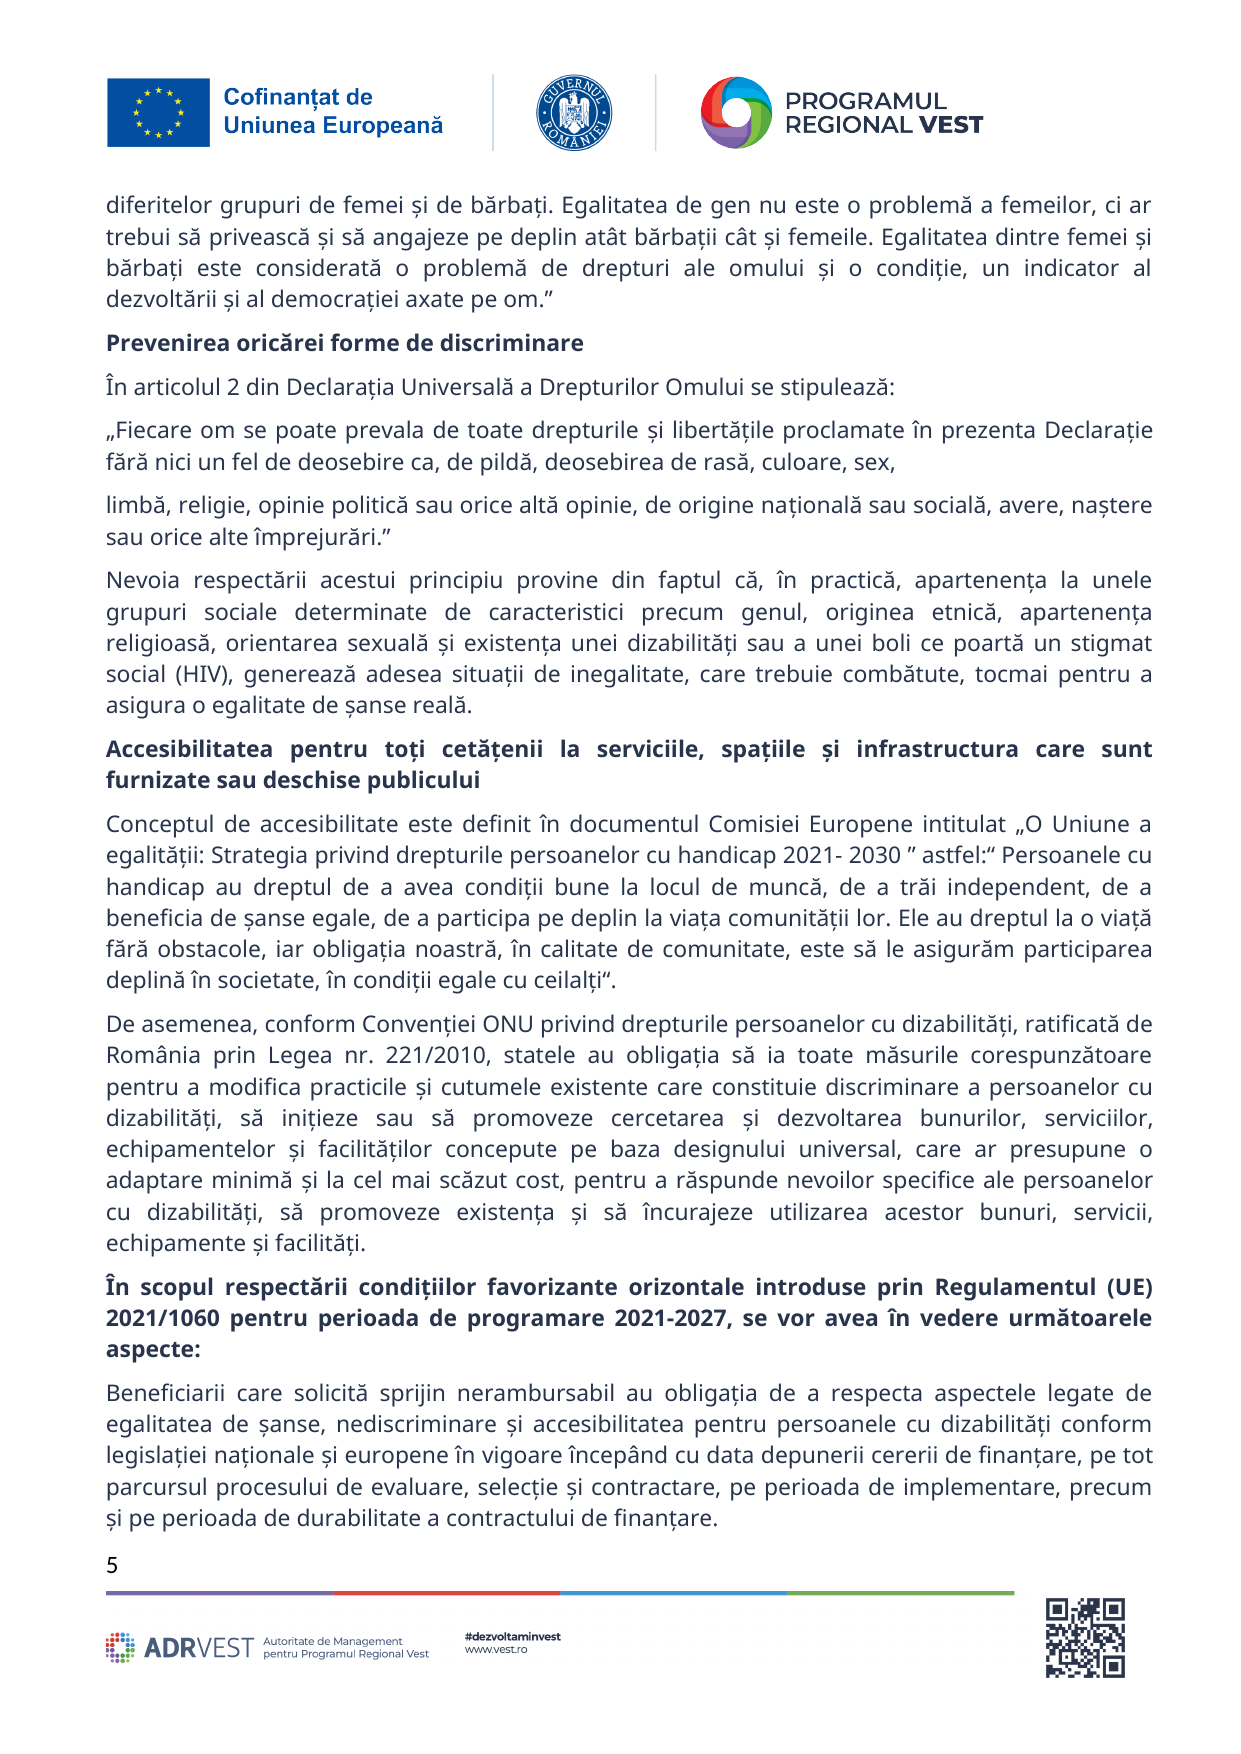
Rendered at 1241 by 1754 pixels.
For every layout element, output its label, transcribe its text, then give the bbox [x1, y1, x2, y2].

text În articolul 2 din Declarația Universală a Drepturilor Omului se stipulează: [106, 371, 1154, 402]
text Accesibilitatea pentru toți cetățenii la serviciile, spațiile și infrastructura care sunt furnizate sau deschise publicului [106, 733, 1154, 796]
text Beneficiarii care solicită sprijin nerambursabil au obligația de a respecta aspectele legate de egalitatea de șanse, nediscriminare și accesibilitatea pentru persoanele cu dizabilități conform legislației naționale și europene în vigoare începând cu data depunerii cererii de finanțare, pe tot parcursul procesului de evaluare, selecție și contractare, pe perioada de implementare, precum și pe perioada de durabilitate a contractului de finanțare. [106, 1377, 1154, 1533]
text limbă, religie, opinie politică sau orice altă opinie, de origine naţională sau socială, avere, naştere sau orice alte împrejurări.” [106, 489, 1154, 552]
text De asemenea, conform Convenției ONU privind drepturile persoanelor cu dizabilități, ratificată de România prin Legea nr. 221/2010, statele au obligația să ia toate măsurile corespunzătoare pentru a modifica practicile și cutumele existente care constituie discriminare a persoanelor cu dizabilităţi, să iniţieze sau să promoveze cercetarea şi dezvoltarea bunurilor, serviciilor, echipamentelor şi facilităţilor concepute pe baza designului universal, care ar presupune o adaptare minimă şi la cel mai scăzut cost, pentru a răspunde nevoilor specifice ale persoanelor cu dizabilităţi, să promoveze existenţa şi să încurajeze utilizarea acestor bunuri, servicii, echipamente şi facilităţi. [106, 1008, 1154, 1258]
text „Fiecare om se poate prevala de toate drepturile şi libertăţile proclamate în prezenta Declaraţie fără nici un fel de deosebire ca, de pildă, deosebirea de rasă, culoare, sex, [106, 414, 1154, 477]
text Nevoia respectării acestui principiu provine din faptul că, în practică, apartenența la unele grupuri sociale determinate de caracteristici precum genul, originea etnică, apartenența religioasă, orientarea sexuală și existența unei dizabilități sau a unei boli ce poartă un stigmat social (HIV), generează adesea situații de inegalitate, care trebuie combătute, tocmai pentru a asigura o egalitate de șanse reală. [106, 564, 1154, 721]
picture [105, 1579, 1130, 1681]
text În scopul respectării condițiilor favorizante orizontale introduse prin Regulamentul (UE) 2021/1060 pentru perioada de programare 2021-2027, se vor avea în vedere următoarele aspecte: [106, 1271, 1154, 1364]
text Conceptul de accesibilitate este definit în documentul Comisiei Europene intitulat „O Uniune a egalității: Strategia privind drepturile persoanelor cu handicap 2021- 2030 ” astfel:“ Persoanele cu handicap au dreptul de a avea condiții bune la locul de muncă, de a trăi independent, de a beneficia de șanse egale, de a participa pe deplin la viața comunității lor. Ele au dreptul la o viață fără obstacole, iar obligația noastră, în calitate de comunitate, este să le asigurăm participarea deplină în societate, în condiții egale cu ceilalți“. [106, 808, 1154, 996]
picture [105, 73, 984, 152]
text Prevenirea oricărei forme de discriminare [106, 327, 1154, 358]
